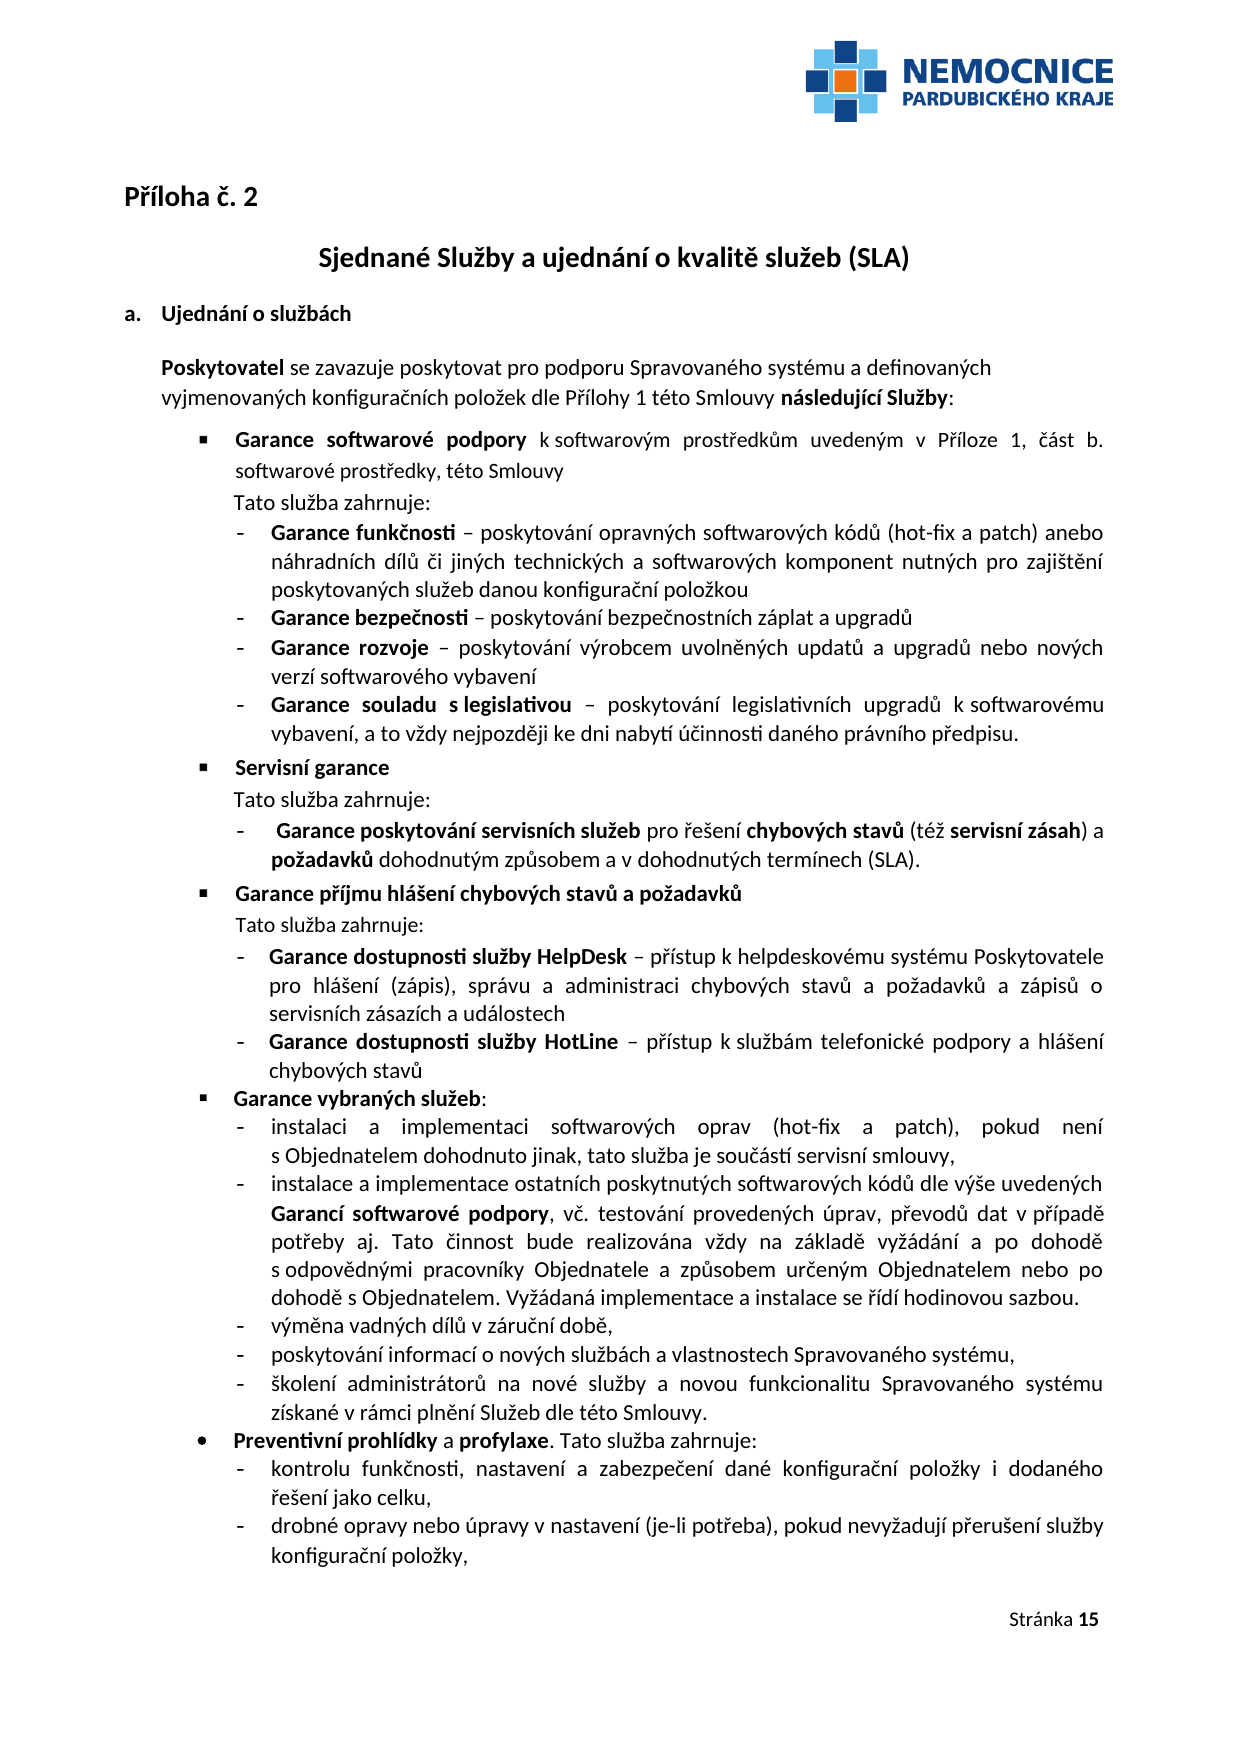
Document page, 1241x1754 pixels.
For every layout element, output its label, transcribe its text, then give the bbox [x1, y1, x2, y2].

text Poskytovatel se zavazuje poskytovat pro podporu Spravovaného systému a definovaných vyjmenovaných konfiguračních položek dle Přílohy 1 této Smlouvy následující Služby: [161, 353, 1104, 411]
list Garance softwarové podpory k softwarovým prostředkům uvedeným v Příloze 1, část b. softwarové prostředky, této Smlouvy [198, 426, 1104, 484]
subtitle Sjednané Služby a ujednání o kvalitě služeb (SLA) [124, 239, 1104, 274]
list Tato služba zahrnuje: [235, 911, 1104, 938]
list Preventivní prohlídky a profylaxe. Tato služba zahrnuje: [198, 1426, 1104, 1454]
list Ujednání o službách [124, 299, 1104, 328]
list instalace a implementace ostatních poskytnutých softwarových kódů dle výše uvedených Garancí softwarové podpory, vč. testování provedených úprav, převodů dat v případě potřeby aj. Tato činnost bude realizována vždy na základě vyžádání a po dohodě s odpovědnými pracovníky Objednatele a způsobem určeným Objednatelem nebo po dohodě s Objednatelem. Vyžádaná implementace a instalace se řídí hodinovou sazbou. [233, 1169, 1104, 1311]
list výměna vadných dílů v záruční době, [233, 1311, 1104, 1340]
list drobné opravy nebo úpravy v nastavení (je-li potřeba), pokud nevyžadují přerušení služby konfigurační položky, [233, 1512, 1104, 1569]
text Tato služba zahrnuje: [233, 786, 1104, 813]
list Garance vybraných služeb: [198, 1084, 1104, 1112]
list Garance funkčnosti – poskytování opravných softwarových kódů (hot-fix a patch) anebo náhradních dílů či jiných technických a softwarových komponent nutných pro zajištění poskytovaných služeb danou konfigurační položkou [233, 518, 1104, 603]
list poskytování informací o nových službách a vlastnostech Spravovaného systému, [233, 1340, 1104, 1369]
picture [804, 39, 1113, 123]
list Garance dostupnosti služby HotLine – přístup k službám telefonické podpory a hlášení chybových stavů [233, 1027, 1104, 1084]
list Servisní garance [198, 753, 1104, 781]
list instalaci a implementaci softwarových oprav (hot-fix a patch), pokud není s Objednatelem dohodnuto jinak, tato služba je součástí servisní smlouvy, [233, 1112, 1104, 1169]
list kontrolu funkčnosti, nastavení a zabezpečení dané konfigurační položky i dodaného řešení jako celku, [233, 1454, 1104, 1512]
list Garance dostupnosti služby HelpDesk – přístup k helpdeskovému systému Poskytovatele pro hlášení (zápis), správu a administraci chybových stavů a požadavků a zápisů o servisních zásazích a událostech [233, 942, 1104, 1027]
list Garance souladu s legislativou – poskytování legislativních upgradů k softwarovému vybavení, a to vždy nejpozději ke dni nabytí účinnosti daného právního předpisu. [233, 690, 1104, 747]
list školení administrátorů na nové služby a novou funkcionalitu Spravovaného systému získané v rámci plnění Služeb dle této Smlouvy. [233, 1369, 1104, 1426]
list Garance příjmu hlášení chybových stavů a požadavků [198, 879, 1104, 907]
subtitle Příloha č. 2 [124, 178, 1104, 214]
list Garance rozvoje – poskytování výrobcem uvolněných updatů a upgradů nebo nových verzí softwarového vybavení [233, 633, 1104, 690]
list Garance poskytování servisních služeb pro řešení chybových stavů (též servisní zásah) a požadavků dohodnutým způsobem a v dohodnutých termínech (SLA). [233, 816, 1104, 873]
list Garance bezpečnosti – poskytování bezpečnostních záplat a upgradů [233, 603, 1104, 633]
text Tato služba zahrnuje: [233, 488, 1104, 516]
